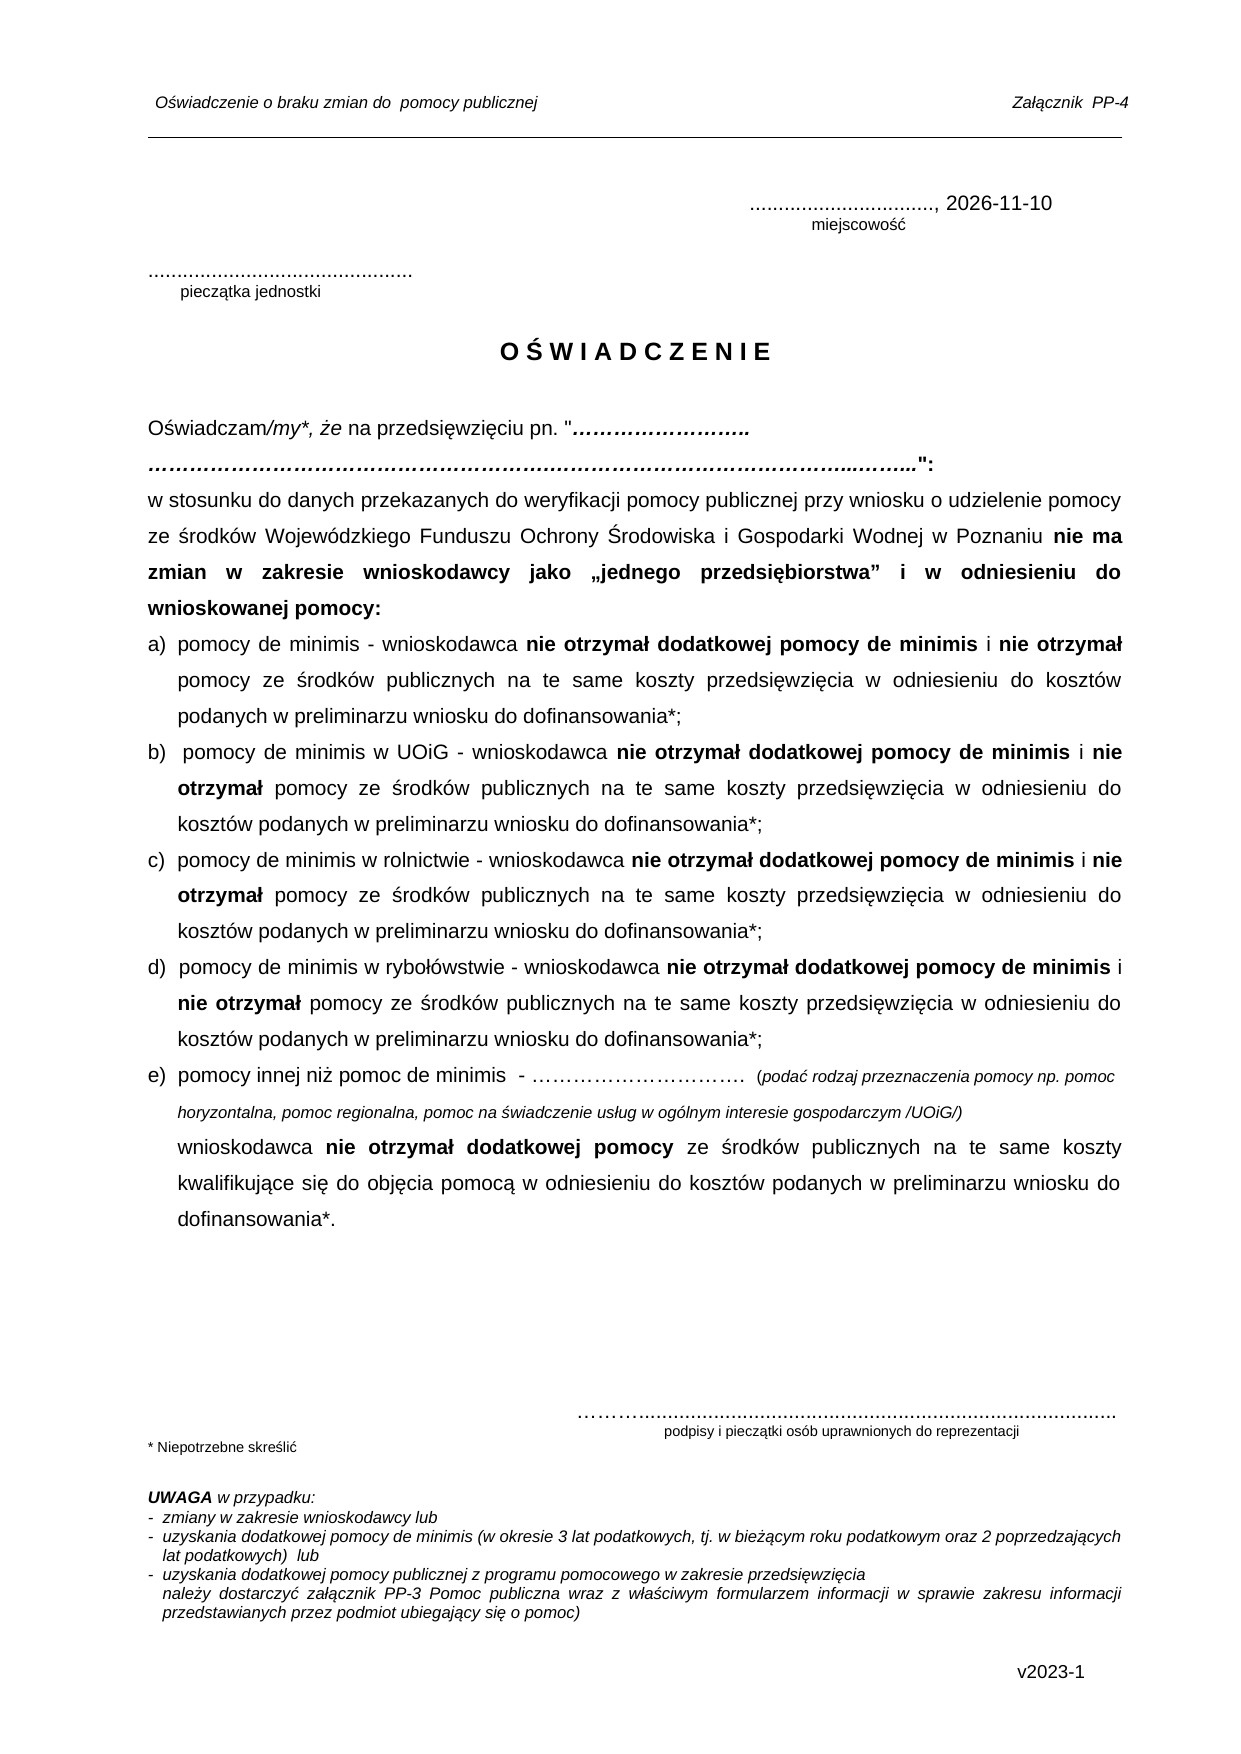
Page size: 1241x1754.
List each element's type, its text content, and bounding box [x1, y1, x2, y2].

text pieczątka jednostki [148, 282, 1122, 301]
text e) pomocy innej niż pomoc de minimis - …………………………. (podać rodzaj przeznaczenia pomocy np. pomoc horyzontalna, pomoc regionalna, pomoc na świadczenie usług w ogólnym interesie gospodarczym /UOiG/) [148, 1063, 1122, 1123]
text c) pomocy de minimis w rolnictwie - wnioskodawca nie otrzymał dodatkowej pomocy de minimis i nie otrzymał pomocy ze środków publicznych na te same koszty przedsięwzięcia w odniesieniu do kosztów podanych w preliminarzu wniosku do dofinansowania*; [148, 847, 1122, 943]
text - zmiany w zakresie wnioskodawcy lub [148, 1507, 1122, 1527]
text .............................................. [148, 258, 1122, 282]
text ................................, 2023-03-13 [738, 191, 1122, 215]
text wnioskodawca nie otrzymał dodatkowej pomocy ze środków publicznych na te same koszty kwalifikujące się do objęcia pomocą w odniesieniu do kosztów podanych w preliminarzu wniosku do dofinansowania*. [177, 1135, 1122, 1231]
text - uzyskania dodatkowej pomocy de minimis (w okresie 3 lat podatkowych, tj. w bieżącym roku podatkowym oraz 2 poprzedzających lat podatkowych) lub [148, 1527, 1122, 1565]
subtitle O Ś W I A D C Z E N I E [148, 337, 1122, 366]
text UWAGA w przypadku: [148, 1488, 1122, 1507]
text Oświadczam/my*, że na przedsięwzięciu pn. "……………………..………………………………………………….……………………………………...……...": [148, 416, 1122, 476]
text ………................................................................................... [576, 1398, 1122, 1422]
list pomocy de minimis - wnioskodawca nie otrzymał dodatkowej pomocy de minimis i nie otrzymał pomocy ze środków publicznych na te same koszty przedsięwzięcia w odniesieniu do kosztów podanych w preliminarzu wniosku do dofinansowania*; [148, 632, 1122, 728]
text d) pomocy de minimis w rybołówstwie - wnioskodawca nie otrzymał dodatkowej pomocy de minimis i nie otrzymał pomocy ze środków publicznych na te same koszty przedsięwzięcia w odniesieniu do kosztów podanych w preliminarzu wniosku do dofinansowania*; [148, 955, 1122, 1051]
list w stosunku do danych przekazanych do weryfikacji pomocy publicznej przy wniosku o udzielenie pomocy ze środków Wojewódzkiego Funduszu Ochrony Środowiska i Gospodarki Wodnej w Poznaniu nie ma zmian w zakresie wnioskodawcy jako „jednego przedsiębiorstwa” i w odniesieniu do wnioskowanej pomocy: [148, 488, 1122, 620]
text podpisy i pieczątki osób uprawnionych do reprezentacji [590, 1422, 1122, 1439]
text - uzyskania dodatkowej pomocy publicznej z programu pomocowego w zakresie przedsięwzięcia [148, 1565, 1122, 1584]
text miejscowość [738, 215, 1122, 234]
text b) pomocy de minimis w UOiG - wnioskodawca nie otrzymał dodatkowej pomocy de minimis i nie otrzymał pomocy ze środków publicznych na te same koszty przedsięwzięcia w odniesieniu do kosztów podanych w preliminarzu wniosku do dofinansowania*; [148, 739, 1122, 835]
text należy dostarczyć załącznik PP-3 Pomoc publiczna wraz z właściwym formularzem informacji w sprawie zakresu informacji przedstawianych przez podmiot ubiegający się o pomoc) [162, 1584, 1122, 1622]
text * Niepotrzebne skreślić [148, 1439, 1122, 1456]
